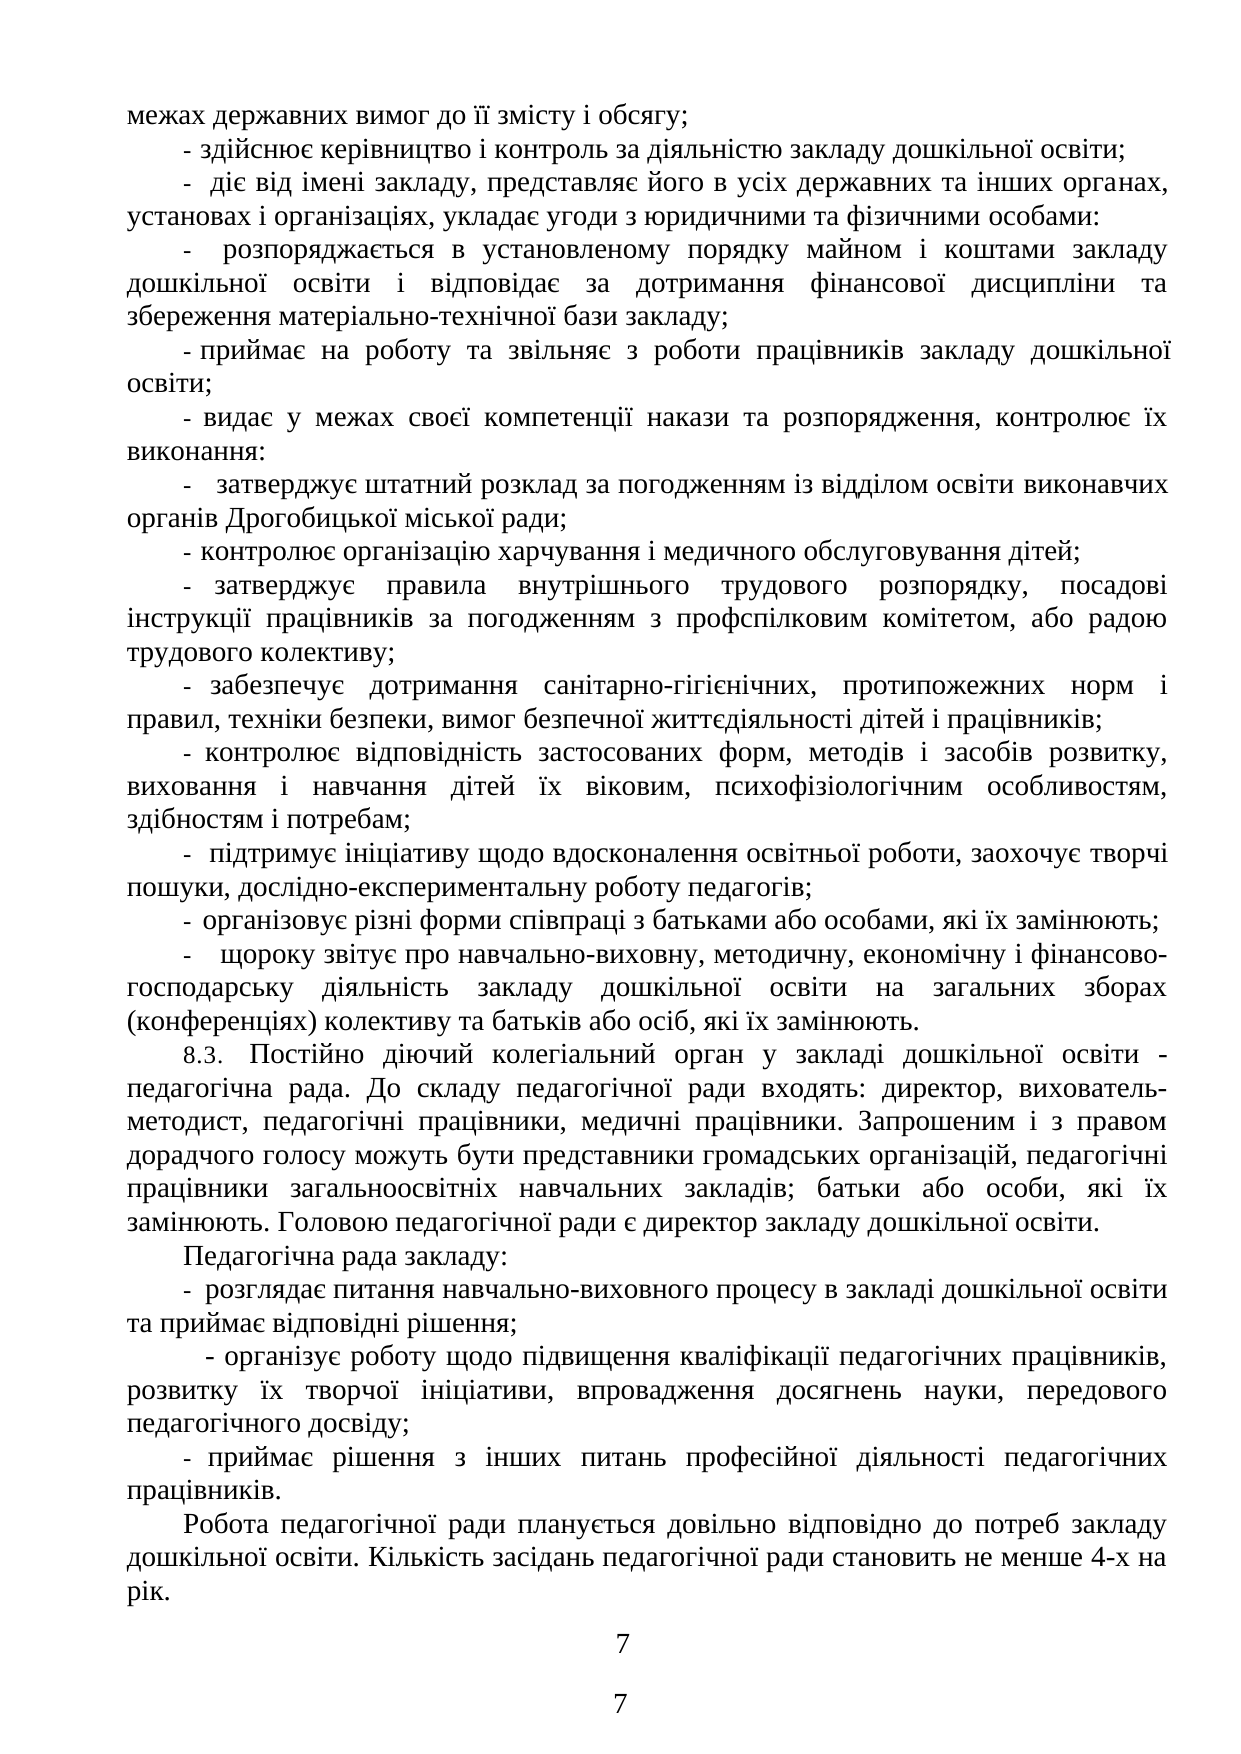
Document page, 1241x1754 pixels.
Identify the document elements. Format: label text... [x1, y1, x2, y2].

list підтримує ініціативу щодо вдосконалення освітньої роботи, заохочує творчі пошуки, дослідно-експериментальну роботу педагогів; [127, 836, 1168, 903]
list розглядає питання навчально-виховного процесу в закладі дошкільної освіти та приймає відповідні рішення; [127, 1272, 1168, 1339]
list видає у межах своєї компетенції накази та розпорядження, контролює їх виконання: [127, 400, 1168, 467]
list організовує різні форми співпраці з батьками або особами, які їх замінюють; [127, 903, 1168, 936]
text - організує роботу щодо підвищення кваліфікації педагогічних працівників, розвитку їх творчої ініціативи, впровадження досягнень науки, передового педагогічного досвіду; [127, 1339, 1168, 1439]
list затверджує штатний розклад за погодженням із відділом освіти виконавчих органів Дрогобицької міської ради; [127, 467, 1168, 534]
text Робота педагогічної ради планується довільно відповідно до потреб закладу дошкільної освіти. Кількість засідань педагогічної ради становить не менше 4-х на рік. [127, 1507, 1168, 1607]
list розпоряджається в установленому порядку майном і коштами закладу дошкільної освіти і відповідає за дотримання фінансової дисципліни та збереження матеріально-технічної бази закладу; [127, 232, 1168, 333]
text межах державних вимог до її змісту і обсягу; [127, 98, 1173, 131]
list Постійно діючий колегіальний орган у закладі дошкільної освіти - педагогічна рада. До складу педагогічної ради входять: директор, вихователь- методист, педагогічні працівники, медичні працівники. Запрошеним і з правом дорадчого голосу можуть бути представники громадських організацій, педагогічні працівники загальноосвітніх навчальних закладів; батьки або особи, які їх замінюють. Головою педагогічної ради є директор закладу дошкільної освіти. [127, 1037, 1168, 1238]
list діє від імені закладу, представляє його в усіх державних та інших органах, установах і організаціях, укладає угоди з юридичними та фізичними особами: [127, 165, 1168, 232]
list контролює організацію харчування і медичного обслуговування дітей; [127, 534, 1173, 567]
list контролює відповідність застосованих форм, методів і засобів розвитку, виховання і навчання дітей їх віковим, психофізіологічним особливостям, здібностям і потребам; [127, 735, 1168, 836]
text 7 [122, 1635, 1123, 1658]
list затверджує правила внутрішнього трудового розпорядку, посадові інструкції працівників за погодженням з профспілковим комітетом, або радою трудового колективу; [127, 567, 1168, 668]
list забезпечує дотримання санітарно-гігієнічних, протипожежних норм і правил, техніки безпеки, вимог безпечної життєдіяльності дітей і працівників; [127, 668, 1168, 735]
text Педагогічна рада закладу: [127, 1238, 1173, 1272]
list приймає рішення з інших питань професійної діяльності педагогічних працівників. [127, 1439, 1168, 1507]
list щороку звітує про навчально-виховну, методичну, економічну і фінансово-господарську діяльність закладу дошкільної освіти на загальних зборах (конференціях) колективу та батьків або осіб, які їх замінюють. [127, 936, 1168, 1037]
list здійснює керівництво і контроль за діяльністю закладу дошкільної освіти; [127, 131, 1173, 165]
list приймає на роботу та звільняє з роботи працівників закладу дошкільної освіти; [127, 333, 1173, 400]
